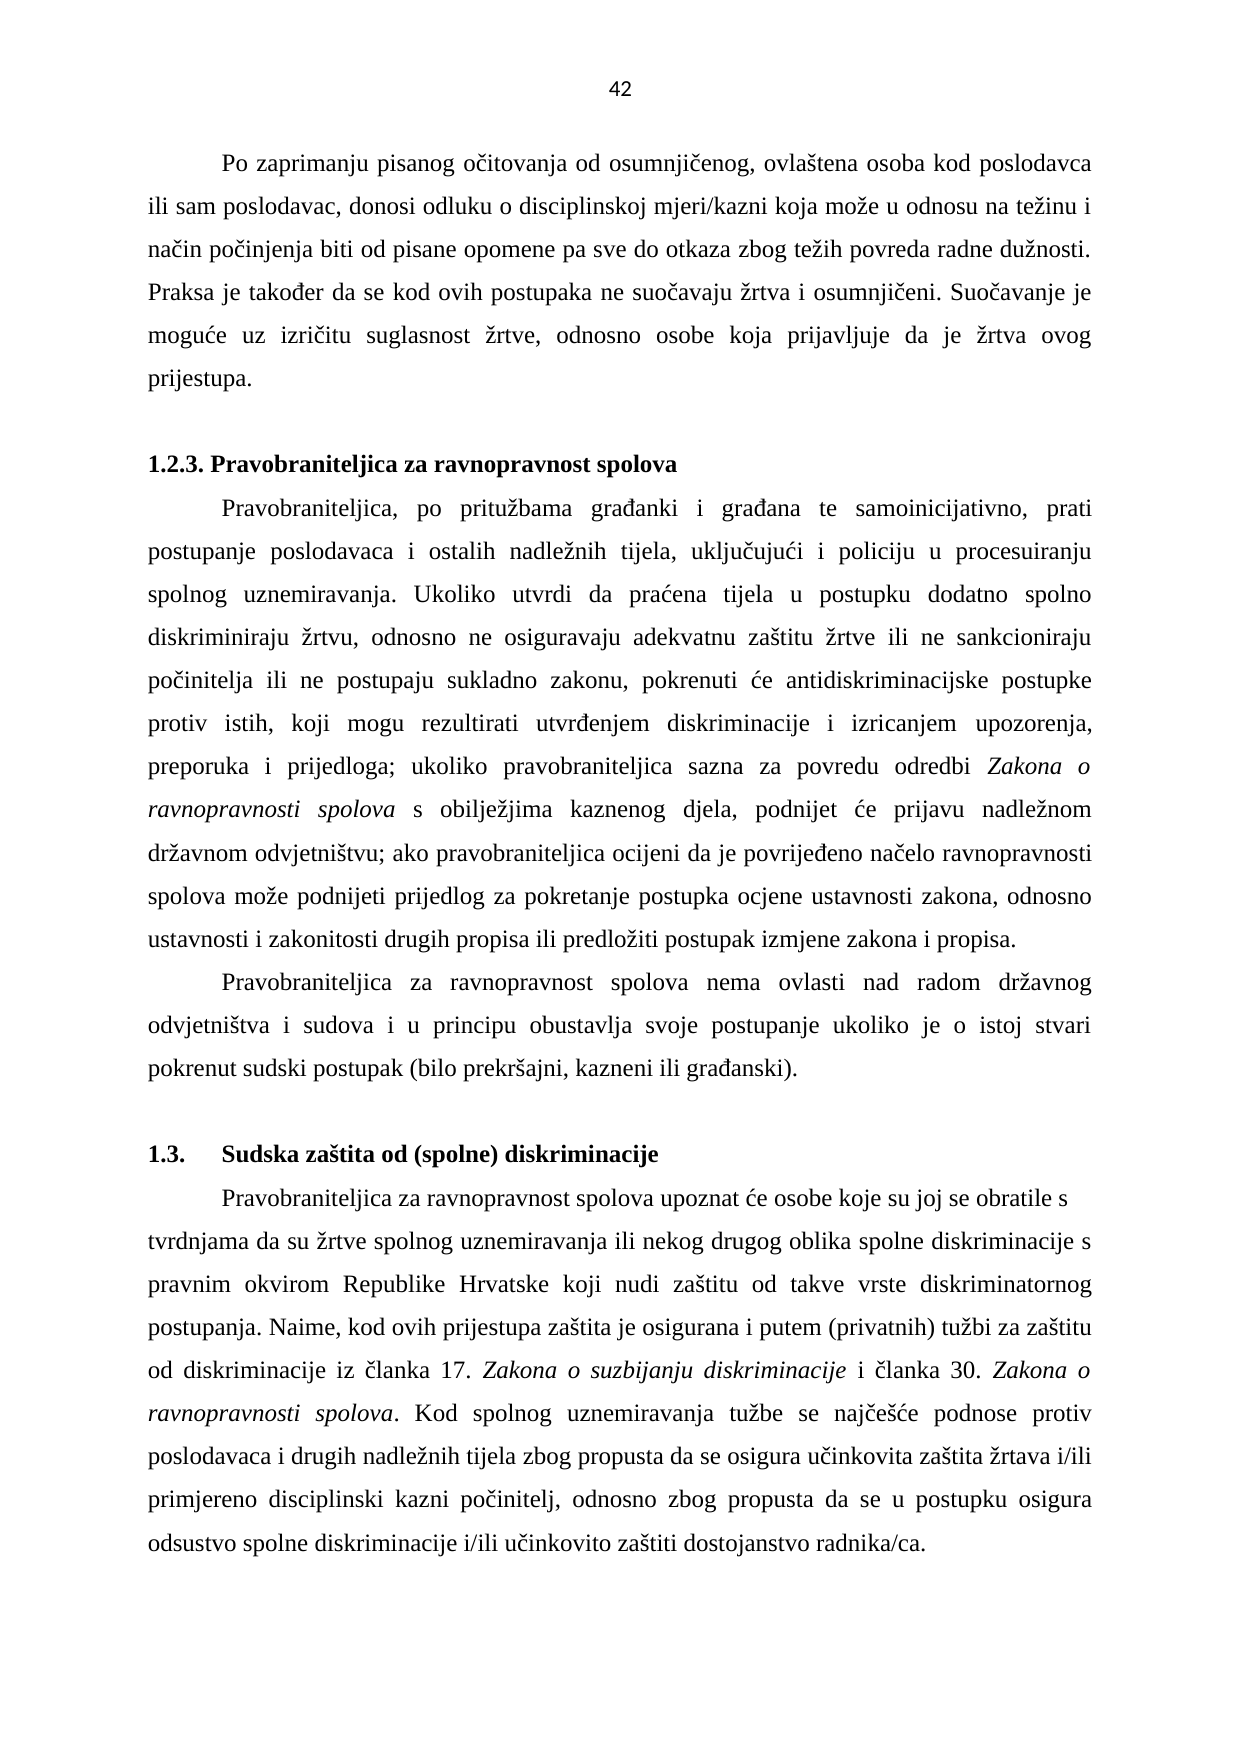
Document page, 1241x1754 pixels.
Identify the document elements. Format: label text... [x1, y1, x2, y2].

text Pravobraniteljica za ravnopravnost spolova nema ovlasti nad radom državnog odvjetništva i sudova i u principu obustavlja svoje postupanje ukoliko je o istoj stvari pokrenut sudski postupak (bilo prekršajni, kazneni ili građanski). [148, 967, 1093, 1082]
text Po zaprimanju pisanog očitovanja od osumnjičenog, ovlaštena osoba kod poslodavca ili sam poslodavac, donosi odluku o disciplinskoj mjeri/kazni koja može u odnosu na težinu i način počinjenja biti od pisane opomene pa sve do otkaza zbog težih povreda radne dužnosti. Praksa je također da se kod ovih postupaka ne suočavaju žrtva i osumnjičeni. Suočavanje je moguće uz izričitu suglasnost žrtve, odnosno osobe koja prijavljuje da je žrtva ovog prijestupa. [148, 148, 1093, 392]
text Pravobraniteljica za ravnopravnost spolova upoznat će osobe koje su joj se obratile s [185, 1183, 1093, 1211]
list Sudska zaštita od (spolne) diskriminacije [148, 1139, 1093, 1168]
text 1.2.3. Pravobraniteljica za ravnopravnost spolova [148, 449, 1093, 478]
text tvrdnjama da su žrtve spolnog uznemiravanja ili nekog drugog oblika spolne diskriminacije s pravnim okvirom Republike Hrvatske koji nudi zaštitu od takve vrste diskriminatornog postupanja. Naime, kod ovih prijestupa zaštita je osigurana i putem (privatnih) tužbi za zaštitu od diskriminacije iz članka 17. Zakona o suzbijanju diskriminacije i članka 30. Zakona o ravnopravnosti spolova. Kod spolnog uznemiravanja tužbe se najčešće podnose protiv poslodavaca i drugih nadležnih tijela zbog propusta da se osigura učinkovita zaštita žrtava i/ili primjereno disciplinski kazni počinitelj, odnosno zbog propusta da se u postupku osigura odsustvo spolne diskriminacije i/ili učinkovito zaštiti dostojanstvo radnika/ca. [148, 1226, 1093, 1556]
text Pravobraniteljica, po pritužbama građanki i građana te samoinicijativno, prati postupanje poslodavaca i ostalih nadležnih tijela, uključujući i policiju u procesuiranju spolnog uznemiravanja. Ukoliko utvrdi da praćena tijela u postupku dodatno spolno diskriminiraju žrtvu, odnosno ne osiguravaju adekvatnu zaštitu žrtve ili ne sankcioniraju počinitelja ili ne postupaju sukladno zakonu, pokrenuti će antidiskriminacijske postupke protiv istih, koji mogu rezultirati utvrđenjem diskriminacije i izricanjem upozorenja, preporuka i prijedloga; ukoliko pravobraniteljica sazna za povredu odredbi Zakona o ravnopravnosti spolova s obilježjima kaznenog djela, podnijet će prijavu nadležnom državnom odvjetništvu; ako pravobraniteljica ocijeni da je povrijeđeno načelo ravnopravnosti spolova može podnijeti prijedlog za pokretanje postupka ocjene ustavnosti zakona, odnosno ustavnosti i zakonitosti drugih propisa ili predložiti postupak izmjene zakona i propisa. [148, 493, 1093, 953]
